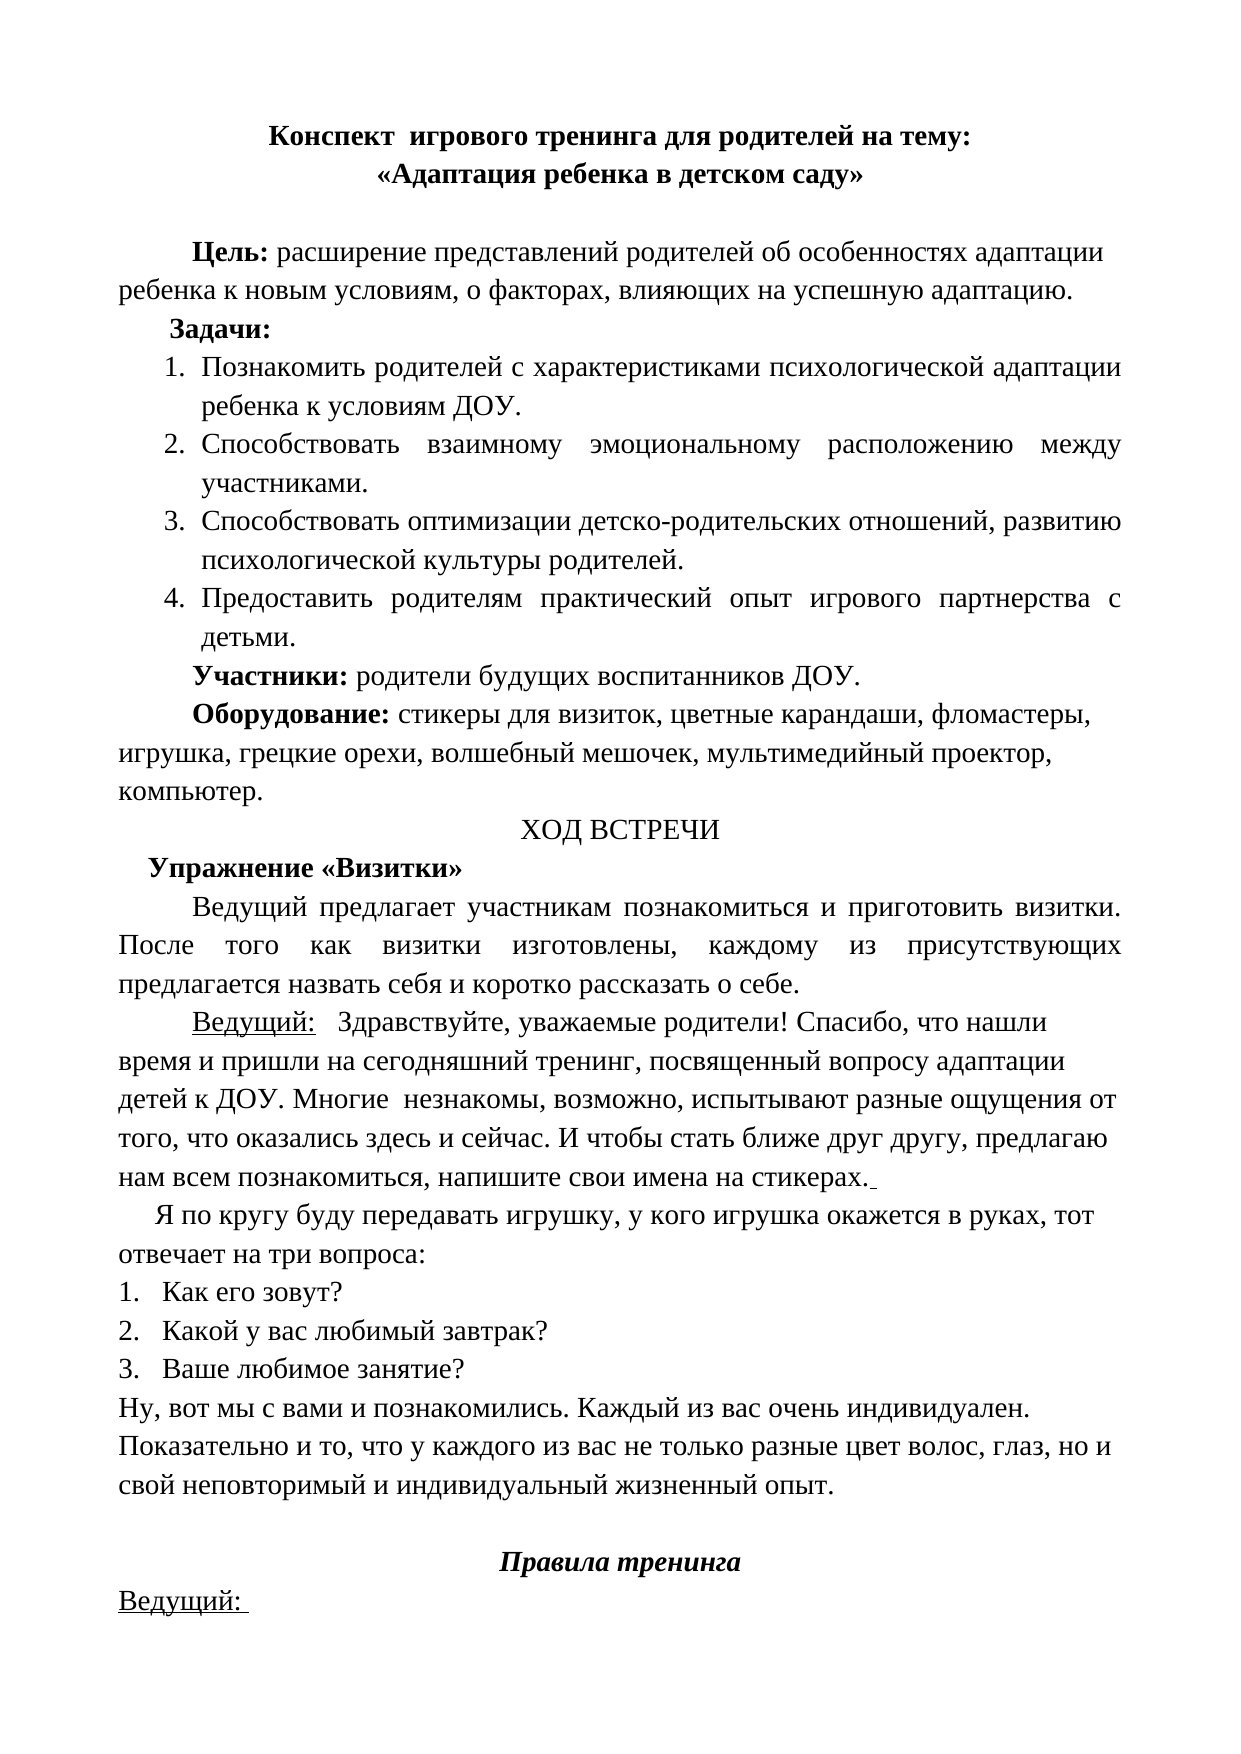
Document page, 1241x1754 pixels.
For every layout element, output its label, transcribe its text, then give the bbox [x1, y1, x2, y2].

list Предоставить родителям практический опыт игрового партнерства с детьми. [163, 581, 1122, 653]
text 1. Как его зовут? [118, 1274, 1122, 1308]
text Участники: родители будущих воспитанников ДОУ. [118, 658, 1122, 691]
text Я по кругу буду передавать игрушку, у кого игрушка окажется в руках, тот отвечает на три вопроса: [118, 1197, 1122, 1269]
text 3. Ваше любимое занятие? [118, 1351, 1122, 1385]
text 2. Какой у вас любимый завтрак? [118, 1313, 1122, 1346]
text Задачи: [118, 311, 1122, 344]
text Цель: расширение представлений родителей об особенностях адаптации ребенка к новым условиям, о факторах, влияющих на успешную адаптацию. [118, 234, 1122, 306]
text Ведущий предлагает участникам познакомиться и приготовить визитки. После того как визитки изготовлены, каждому из присутствующих предлагается назвать себя и коротко рассказать о себе. [118, 889, 1122, 999]
text «Адаптация ребенка в детском саду» [118, 157, 1122, 190]
text Оборудование: стикеры для визиток, цветные карандаши, фломастеры, игрушка, грецкие орехи, волшебный мешочек, мультимедийный проектор, компьютер. [118, 696, 1122, 807]
text Ну, вот мы с вами и познакомились. Каждый из вас очень индивидуален. Показательно и то, что у каждого из вас не только разные цвет волос, глаз, но и свой неповторимый и индивидуальный жизненный опыт. [118, 1390, 1122, 1501]
text Ведущий: Здравствуйте, уважаемые родители! Спасибо, что нашли время и пришли на сегодняшний тренинг, посвященный вопросу адаптации детей к ДОУ. Многие незнакомы, возможно, испытывают разные ощущения от того, что оказались здесь и сейчас. И чтобы стать ближе друг другу, предлагаю нам всем познакомиться, напишите свои имена на стикерах. [118, 1004, 1122, 1192]
text Конспект игрового тренинга для родителей на тему: [118, 118, 1122, 152]
list Способствовать взаимному эмоциональному расположению между участниками. [163, 426, 1122, 498]
text ХОД ВСТРЕЧИ [118, 812, 1122, 845]
text Ведущий: [118, 1583, 1122, 1616]
list Способствовать оптимизации детско-родительских отношений, развитию психологической культуры родителей. [163, 503, 1122, 576]
text Упражнение «Визитки» [118, 850, 1122, 884]
text Правила тренинга [118, 1544, 1122, 1578]
list Познакомить родителей с характеристиками психологической адаптации ребенка к условиям ДОУ. [163, 349, 1122, 421]
